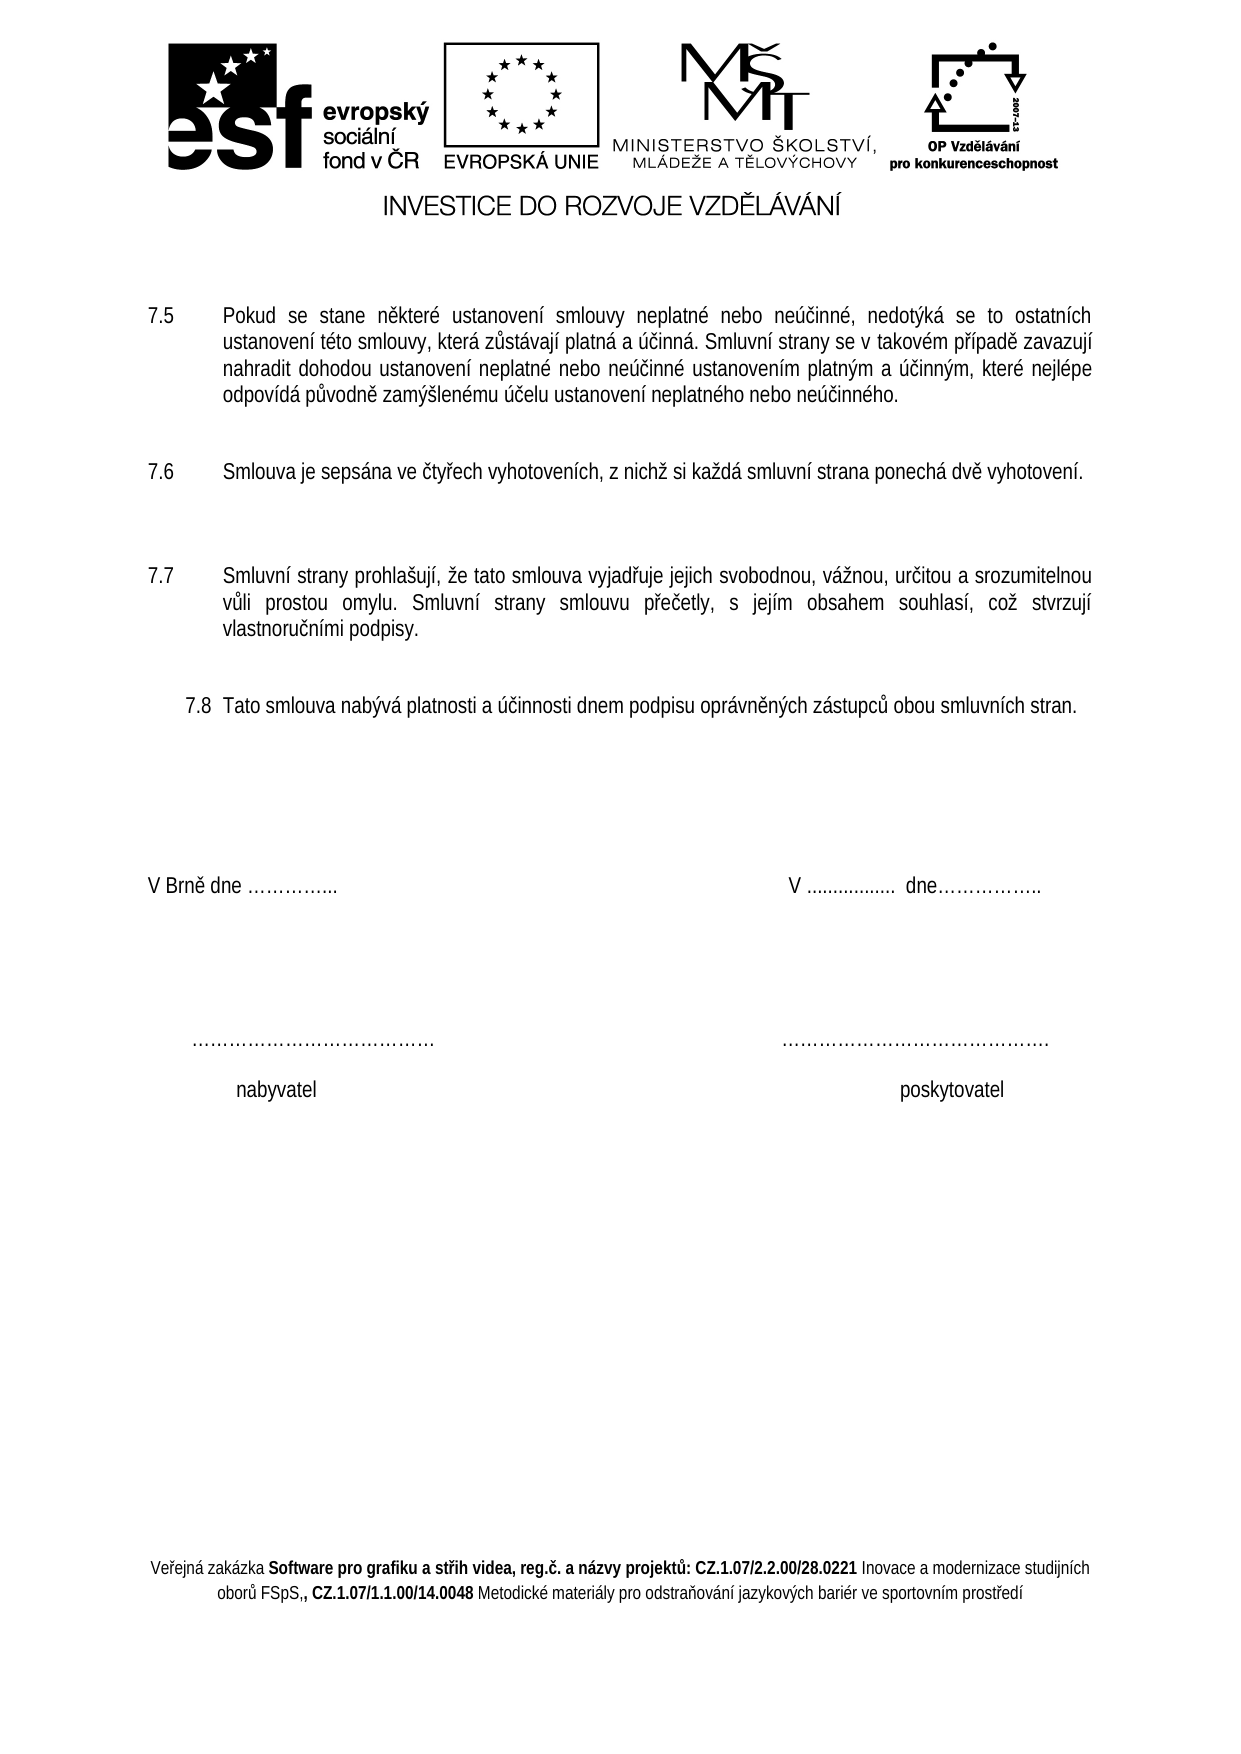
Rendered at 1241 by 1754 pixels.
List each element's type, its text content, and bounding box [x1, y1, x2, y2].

picture [121, 3, 1119, 247]
text ………………………………… ……………………………………. [148, 1025, 1092, 1051]
list Smlouva je sepsána ve čtyřech vyhotoveních, z nichž si každá smluvní strana ponechá dvě vyhotovení. [148, 458, 1092, 485]
list Smluvní strany prohlašují, že tato smlouva vyjadřuje jejich svobodnou, vážnou, určitou a srozumitelnou vůli prostou omylu. Smluvní strany smlouvu přečetly, s jejím obsahem souhlasí, což stvrzují vlastnoručními podpisy. [148, 562, 1092, 641]
list Pokud se stane některé ustanovení smlouvy neplatné nebo neúčinné, nedotýká se to ostatních ustanovení této smlouvy, která zůstávají platná a účinná. Smluvní strany se v takovém případě zavazují nahradit dohodou ustanovení neplatné nebo neúčinné ustanovením platným a účinným, které nejlépe odpovídá původně zamýšlenému účelu ustanovení neplatného nebo neúčinného. [148, 302, 1092, 407]
text V Brně dne …………... V ................. dne…………….. [148, 872, 1092, 898]
list Tato smlouva nabývá platnosti a účinnosti dnem podpisu oprávněných zástupců obou smluvních stran. [185, 692, 1092, 718]
text nabyvatel poskytovatel [148, 1076, 1092, 1102]
